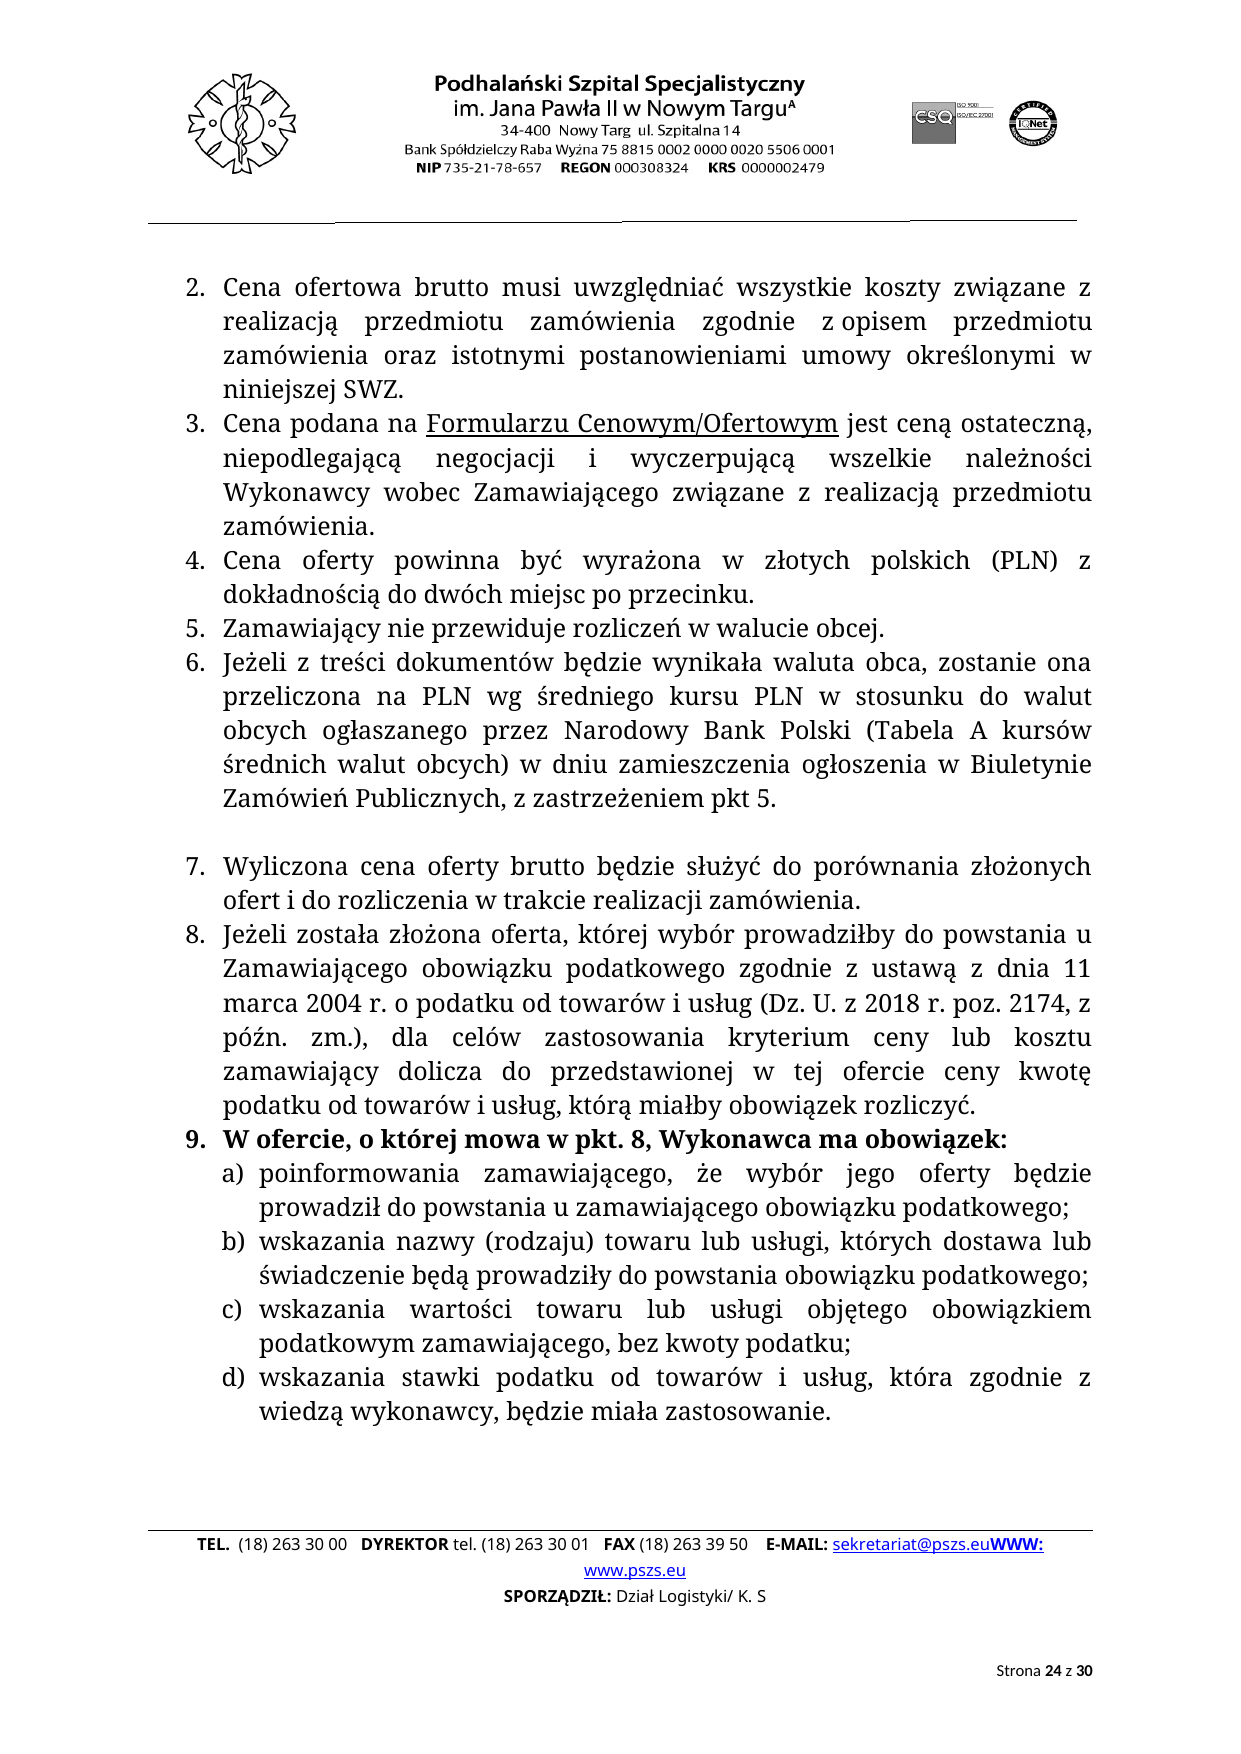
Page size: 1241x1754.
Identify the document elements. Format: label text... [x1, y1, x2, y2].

list Wyliczona cena oferty brutto będzie służyć do porównania złożonych ofert i do rozliczenia w trakcie realizacji zamówienia. [185, 849, 1093, 917]
list Jeżeli z treści dokumentów będzie wynikała waluta obca, zostanie ona przeliczona na PLN wg średniego kursu PLN w stosunku do walut obcych ogłaszanego przez Narodowy Bank Polski (Tabela A kursów średnich walut obcych) w dniu zamieszczenia ogłoszenia w Biuletynie Zamówień Publicznych, z zastrzeżeniem pkt 5. [185, 644, 1093, 815]
list W ofercie, o której mowa w pkt. 8, Wykonawca ma obowiązek: [185, 1121, 1093, 1156]
list Cena podana na Formularzu Cenowym/Ofertowym jest ceną ostateczną, niepodlegającą negocjacji i wyczerpującą wszelkie należności Wykonawcy wobec Zamawiającego związane z realizacją przedmiotu zamówienia. [185, 406, 1093, 542]
list wskazania stawki podatku od towarów i usług, która zgodnie z wiedzą wykonawcy, będzie miała zastosowanie. [221, 1360, 1093, 1428]
list wskazania nazwy (rodzaju) towaru lub usługi, których dostawa lub świadczenie będą prowadziły do powstania obowiązku podatkowego; [221, 1224, 1093, 1292]
list Cena oferty powinna być wyrażona w złotych polskich (PLN) z dokładnością do dwóch miejsc po przecinku. [185, 542, 1093, 611]
list Zamawiający nie przewiduje rozliczeń w walucie obcej. [185, 611, 1093, 644]
picture [54, 40, 1186, 205]
list Cena ofertowa brutto musi uwzględniać wszystkie koszty związane z realizacją przedmiotu zamówienia zgodnie z opisem przedmiotu zamówienia oraz istotnymi postanowieniami umowy określonymi w niniejszej SWZ. [185, 270, 1093, 406]
list poinformowania zamawiającego, że wybór jego oferty będzie prowadził do powstania u zamawiającego obowiązku podatkowego; [221, 1156, 1093, 1224]
list Jeżeli została złożona oferta, której wybór prowadziłby do powstania u Zamawiającego obowiązku podatkowego zgodnie z ustawą z dnia 11 marca 2004 r. o podatku od towarów i usług (Dz. U. z 2018 r. poz. 2174, z późn. zm.), dla celów zastosowania kryterium ceny lub kosztu zamawiający dolicza do przedstawionej w tej ofercie ceny kwotę podatku od towarów i usług, którą miałby obowiązek rozliczyć. [185, 917, 1093, 1121]
list wskazania wartości towaru lub usługi objętego obowiązkiem podatkowym zamawiającego, bez kwoty podatku; [221, 1292, 1093, 1360]
